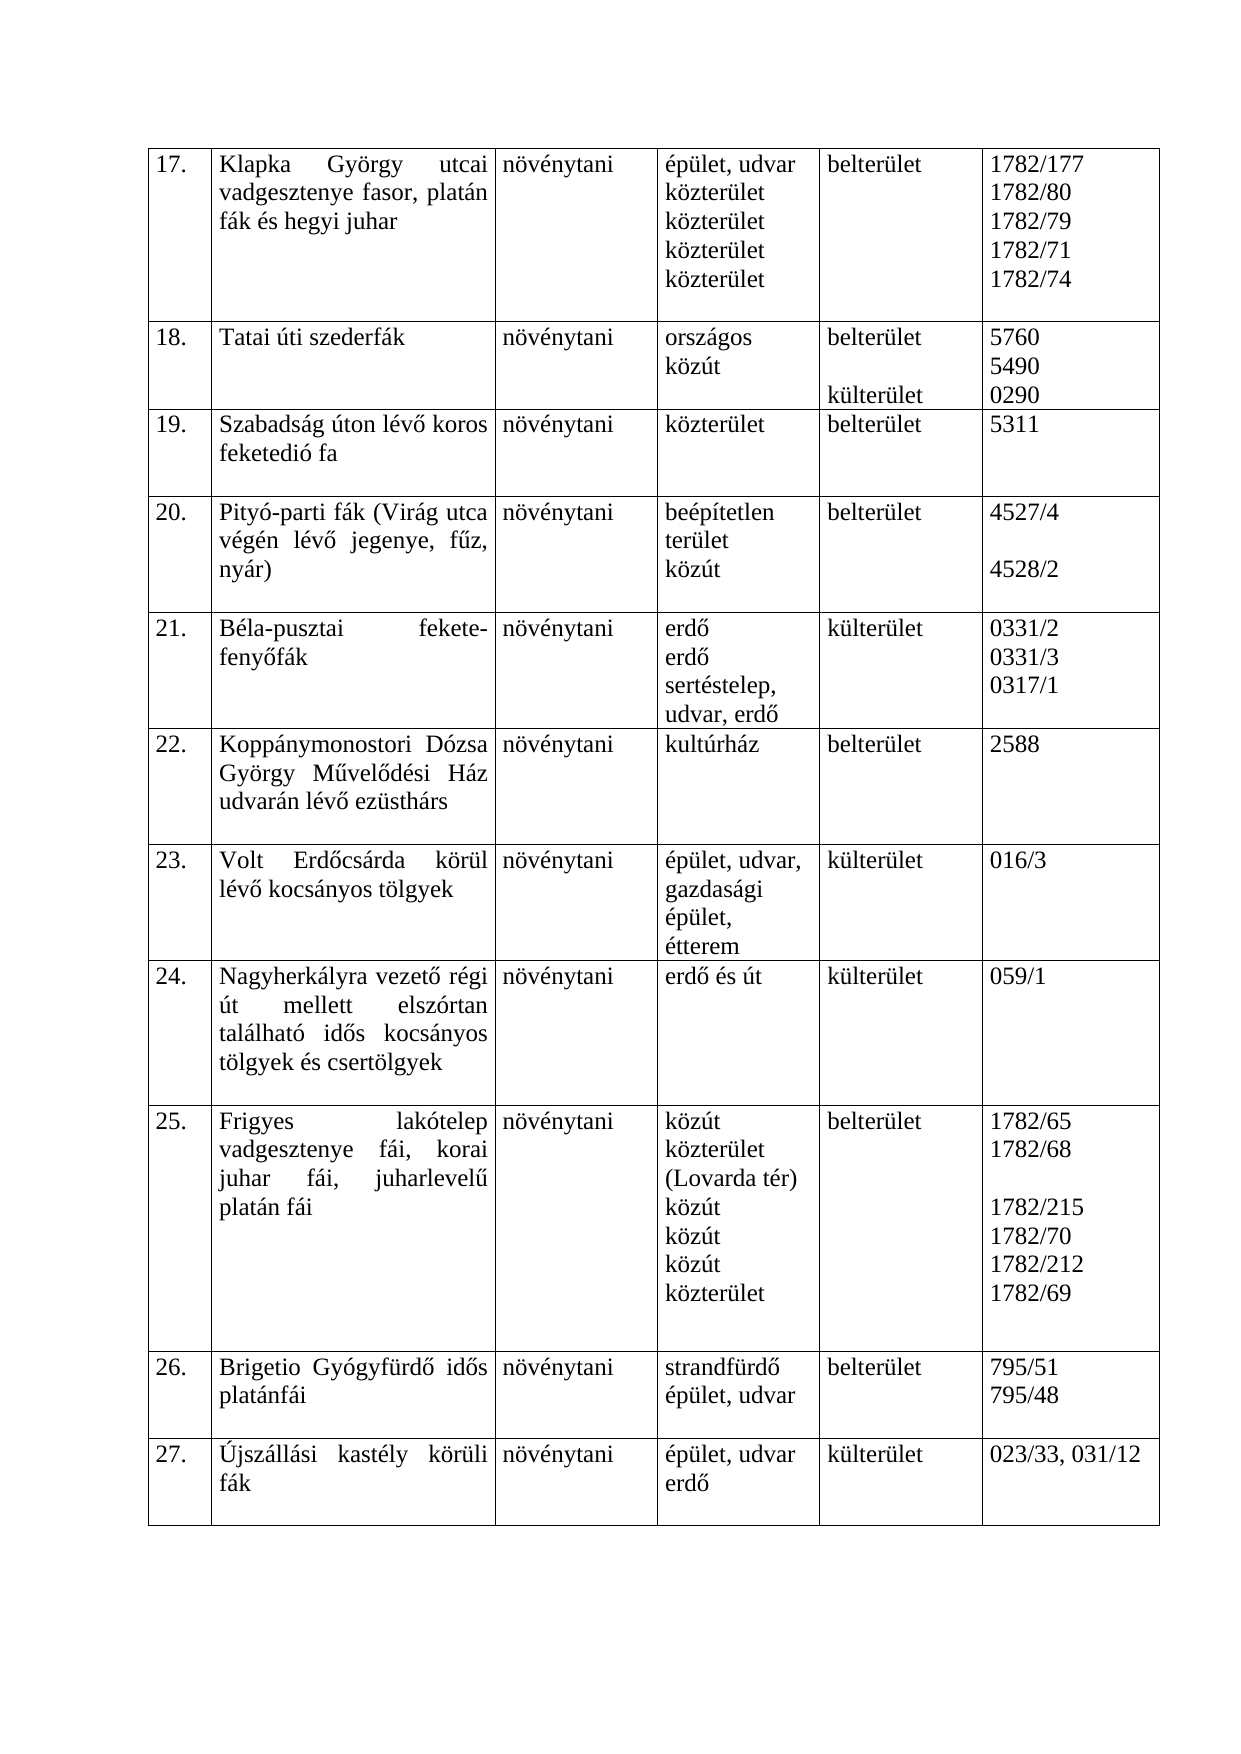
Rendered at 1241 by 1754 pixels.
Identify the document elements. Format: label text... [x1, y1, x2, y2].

table_cell 5760 5490 0290 [983, 322, 1159, 408]
table_cell 2588 [983, 729, 1159, 844]
table_cell 023/33, 031/12 [983, 1439, 1159, 1525]
table_cell Volt Erdőcsárda körül lévő kocsányos tölgyek [212, 845, 495, 960]
table_cell közút közterület (Lovarda tér) közút közút közút közterület [658, 1106, 819, 1351]
table_cell belterület [820, 497, 982, 612]
table_cell növénytani [496, 322, 657, 408]
table_cell beépítetlen terület közút [658, 497, 819, 612]
table_cell Klapka György utcai vadgesztenye fasor, platán fák és hegyi juhar [212, 149, 495, 321]
table_cell Szabadság úton lévő koros feketedió fa [212, 410, 495, 496]
table_cell belterület [820, 1106, 982, 1351]
table_cell Tatai úti szederfák [212, 322, 495, 408]
table_cell 5311 [983, 410, 1159, 496]
table_cell épület, udvar közterület közterület közterület közterület [658, 149, 819, 321]
table_cell erdő és út [658, 961, 819, 1105]
table_cell külterület [820, 613, 982, 728]
table_cell 19. [149, 410, 211, 496]
table_cell növénytani [496, 961, 657, 1105]
table_cell 016/3 [983, 845, 1159, 960]
table_cell országos közút [658, 322, 819, 408]
table_cell növénytani [496, 1439, 657, 1525]
table_cell növénytani [496, 613, 657, 728]
table_cell Pityó-parti fák (Virág utca végén lévő jegenye, fűz, nyár) [212, 497, 495, 612]
table_cell 1782/65 1782/68 1782/215 1782/70 1782/212 1782/69 [983, 1106, 1159, 1351]
table_cell belterület [820, 729, 982, 844]
table_cell 22. [149, 729, 211, 844]
table_cell növénytani [496, 410, 657, 496]
table_cell 4527/4 4528/2 [983, 497, 1159, 612]
table_cell 20. [149, 497, 211, 612]
table_cell növénytani [496, 729, 657, 844]
table_cell 1782/177 1782/80 1782/79 1782/71 1782/74 [983, 149, 1159, 321]
table_cell külterület [820, 961, 982, 1105]
table_cell Újszállási kastély körüli fák [212, 1439, 495, 1525]
table_cell belterület [820, 410, 982, 496]
table_cell 0331/2 0331/3 0317/1 [983, 613, 1159, 728]
table_cell 23. [149, 845, 211, 960]
table_cell belterület [820, 1352, 982, 1438]
table_cell 27. [149, 1439, 211, 1525]
table_cell kultúrház [658, 729, 819, 844]
table_cell Nagyherkályra vezető régi út mellett elszórtan található idős kocsányos tölgyek és csertölgyek [212, 961, 495, 1105]
table_cell Koppánymonostori Dózsa György Művelődési Ház udvarán lévő ezüsthárs [212, 729, 495, 844]
table_cell növénytani [496, 1352, 657, 1438]
table_cell külterület [820, 845, 982, 960]
table_cell növénytani [496, 845, 657, 960]
table_cell Béla-pusztai fekete-fenyőfák [212, 613, 495, 728]
table_cell belterület [820, 149, 982, 321]
table_cell 21. [149, 613, 211, 728]
table_cell belterület külterület [820, 322, 982, 408]
table_cell növénytani [496, 149, 657, 321]
table_cell épület, udvar erdő [658, 1439, 819, 1525]
table_cell 26. [149, 1352, 211, 1438]
table_cell 059/1 [983, 961, 1159, 1105]
table_cell közterület [658, 410, 819, 496]
table_cell 795/51 795/48 [983, 1352, 1159, 1438]
table_cell épület, udvar, gazdasági épület, étterem [658, 845, 819, 960]
table_cell 25. [149, 1106, 211, 1351]
table_cell strandfürdő épület, udvar [658, 1352, 819, 1438]
table_cell 18. [149, 322, 211, 408]
table_cell 17. [149, 149, 211, 321]
table_cell Brigetio Gyógyfürdő idős platánfái [212, 1352, 495, 1438]
table_cell 24. [149, 961, 211, 1105]
table_cell külterület [820, 1439, 982, 1525]
table_cell erdő erdő sertéstelep, udvar, erdő [658, 613, 819, 728]
table_cell növénytani [496, 497, 657, 612]
table_cell Frigyes lakótelep vadgesztenye fái, korai juhar fái, juharlevelű platán fái [212, 1106, 495, 1351]
table_cell növénytani [496, 1106, 657, 1351]
